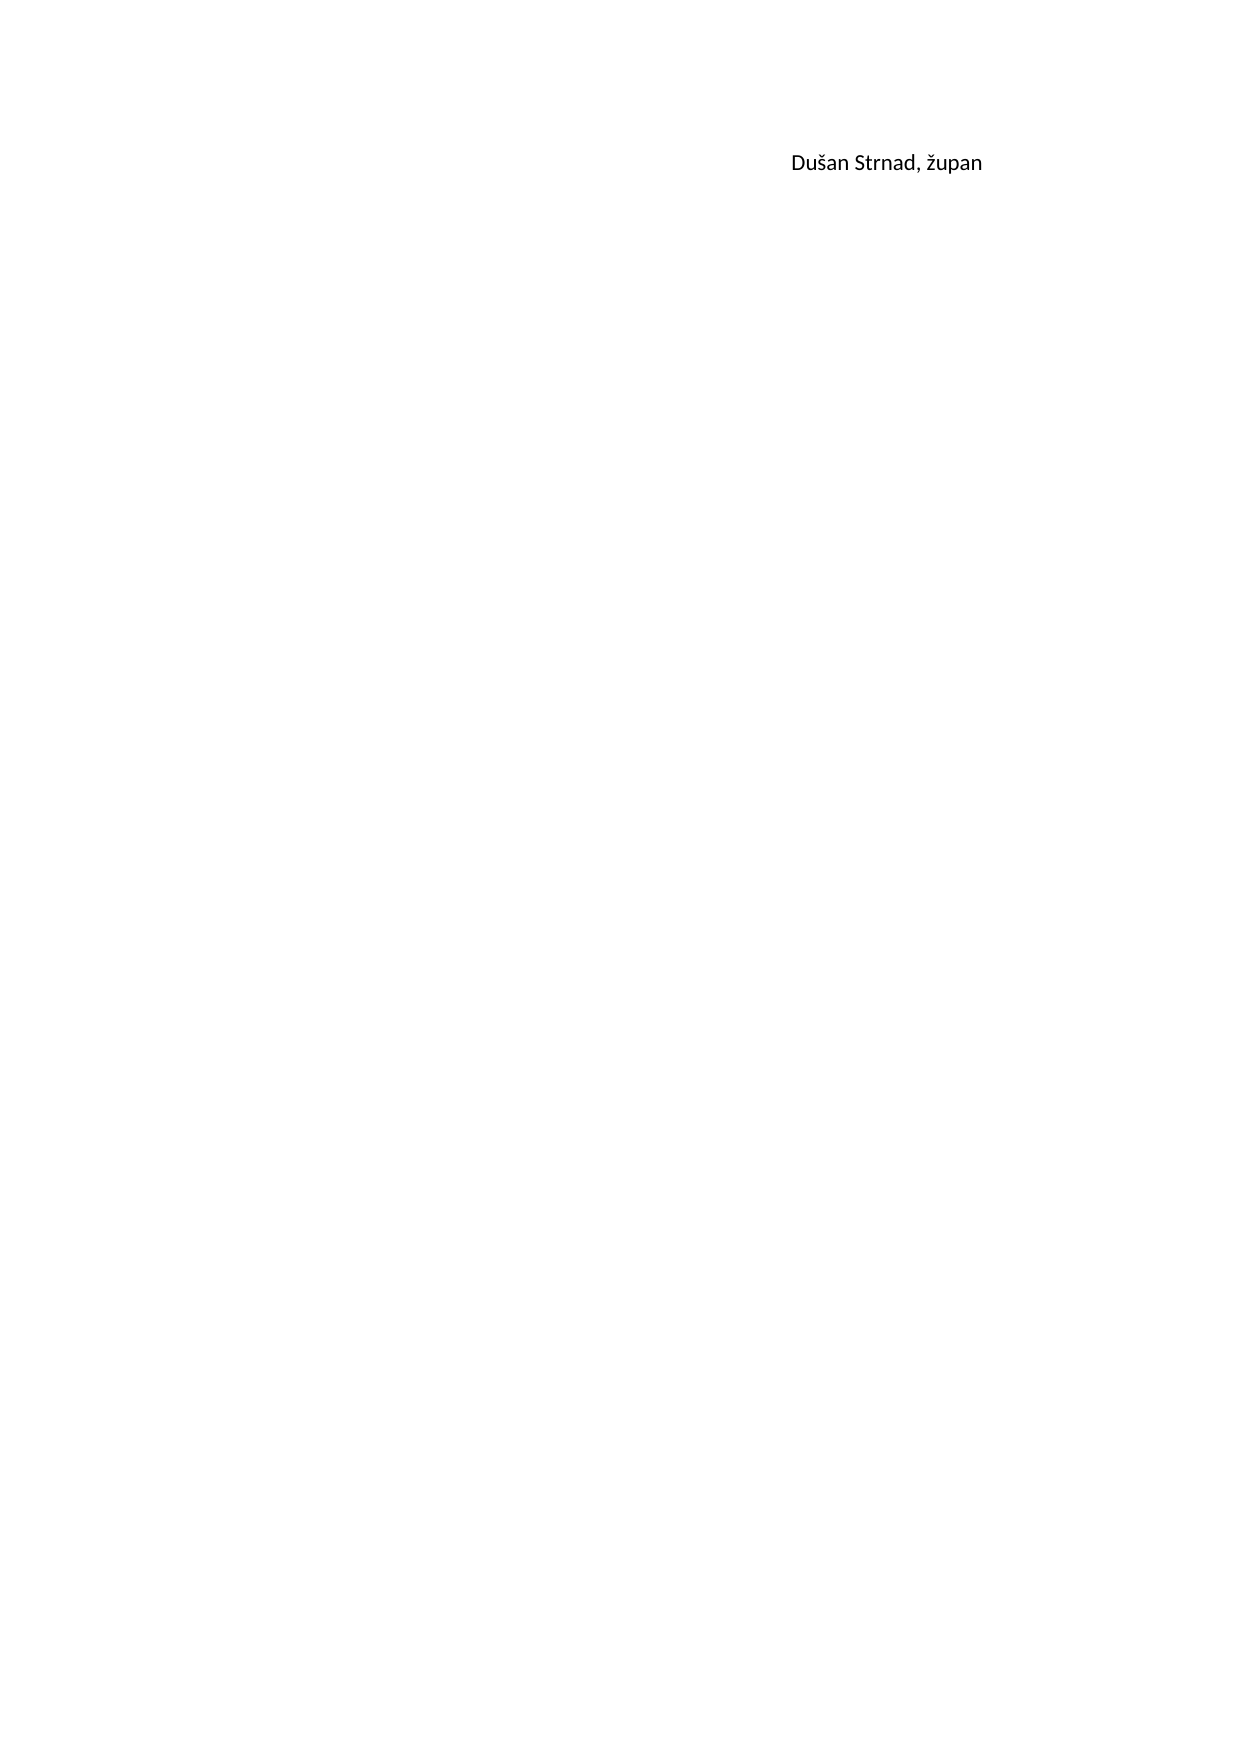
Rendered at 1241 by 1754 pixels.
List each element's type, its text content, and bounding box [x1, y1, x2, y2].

text Dušan Strnad, župan [148, 148, 1093, 176]
